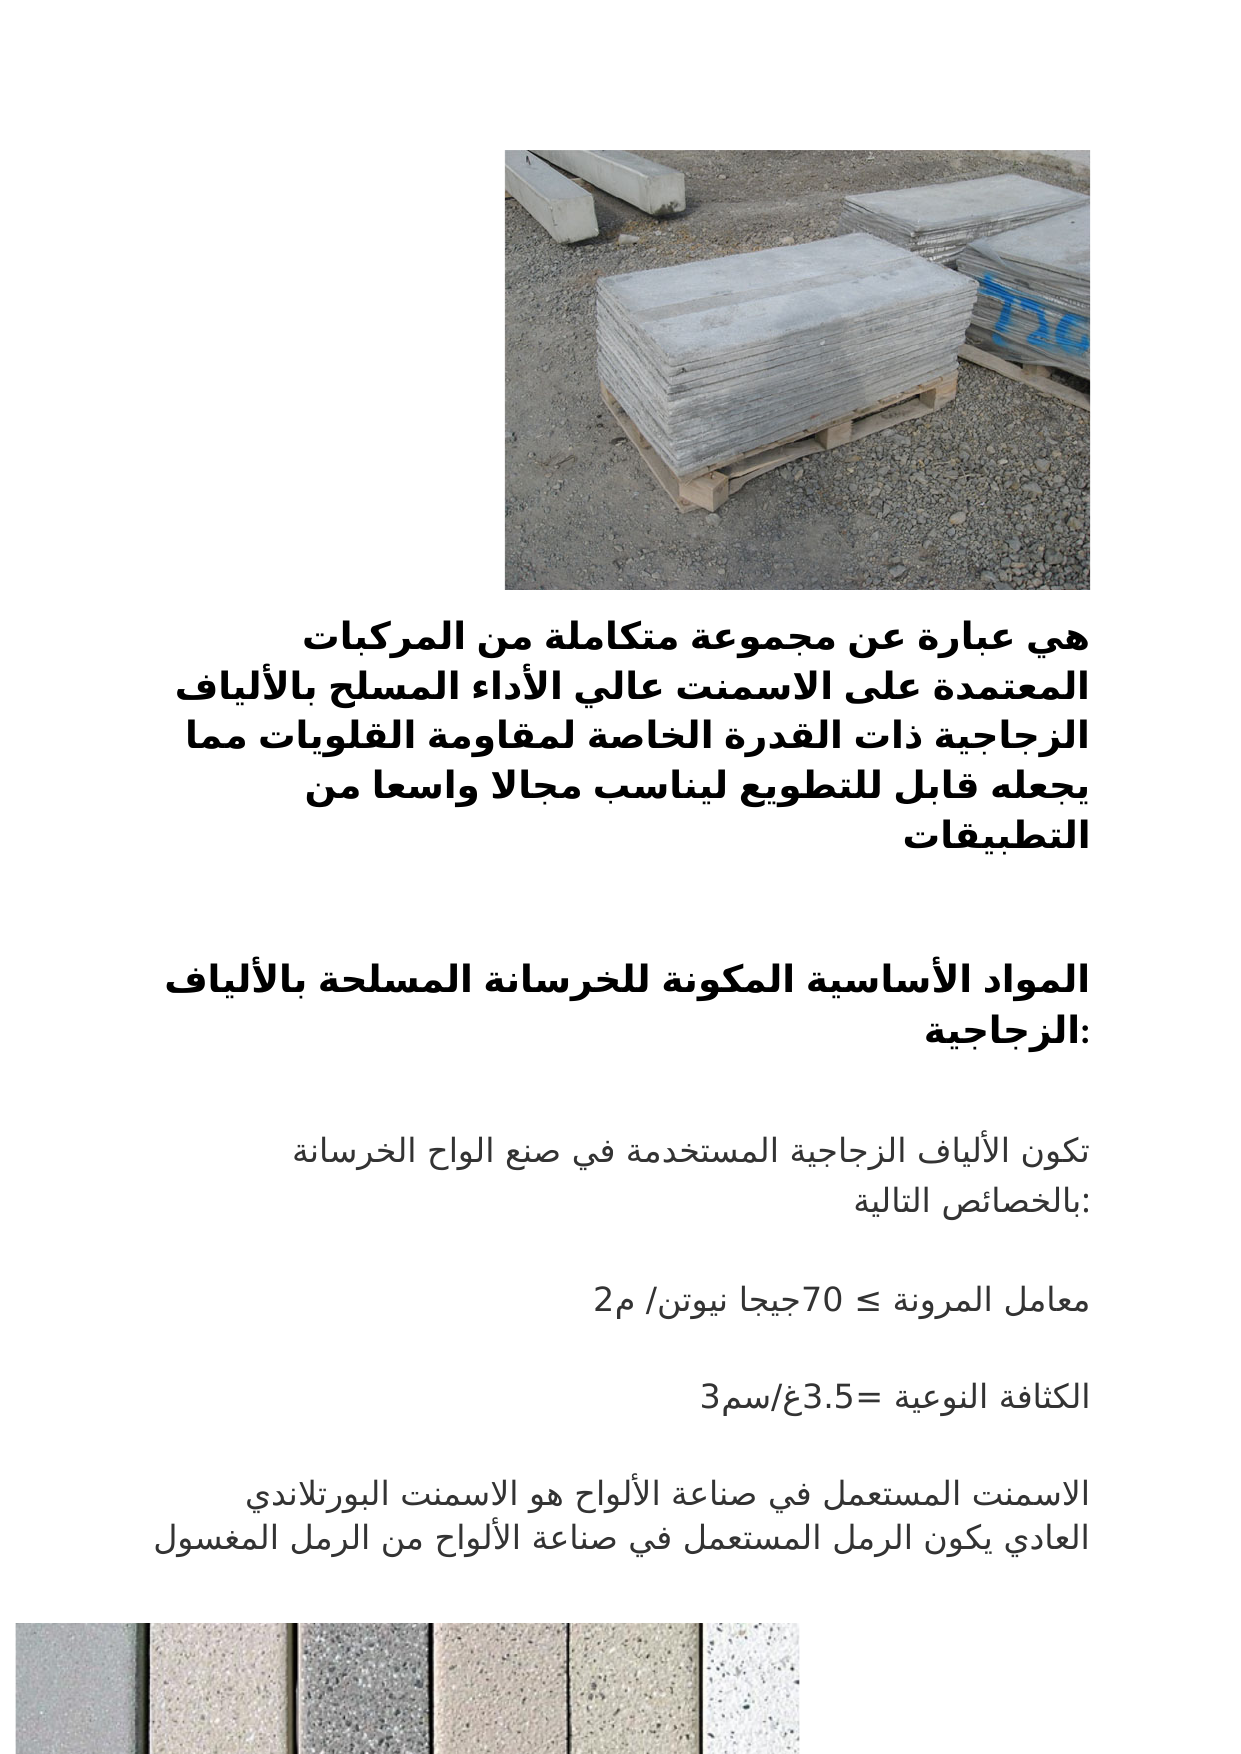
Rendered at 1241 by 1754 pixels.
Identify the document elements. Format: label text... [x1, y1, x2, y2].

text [150, 1080, 1090, 1557]
picture [15, 1623, 800, 1754]
text المواد الأساسية المكونة للخرسانة المسلحة بالألياف الزجاجية: [150, 957, 1090, 1053]
picture [504, 150, 1091, 590]
text هي عبارة عن مجموعة متكاملة من المركبات المعتمدة على الاسمنت عالي الأداء المسلح بالألياف الزجاجية ذات القدرة الخاصة لمقاومة القلويات مما يجعله قابل للتطويع ليناسب مجالا واسعا من التطبيقات [150, 614, 1090, 856]
